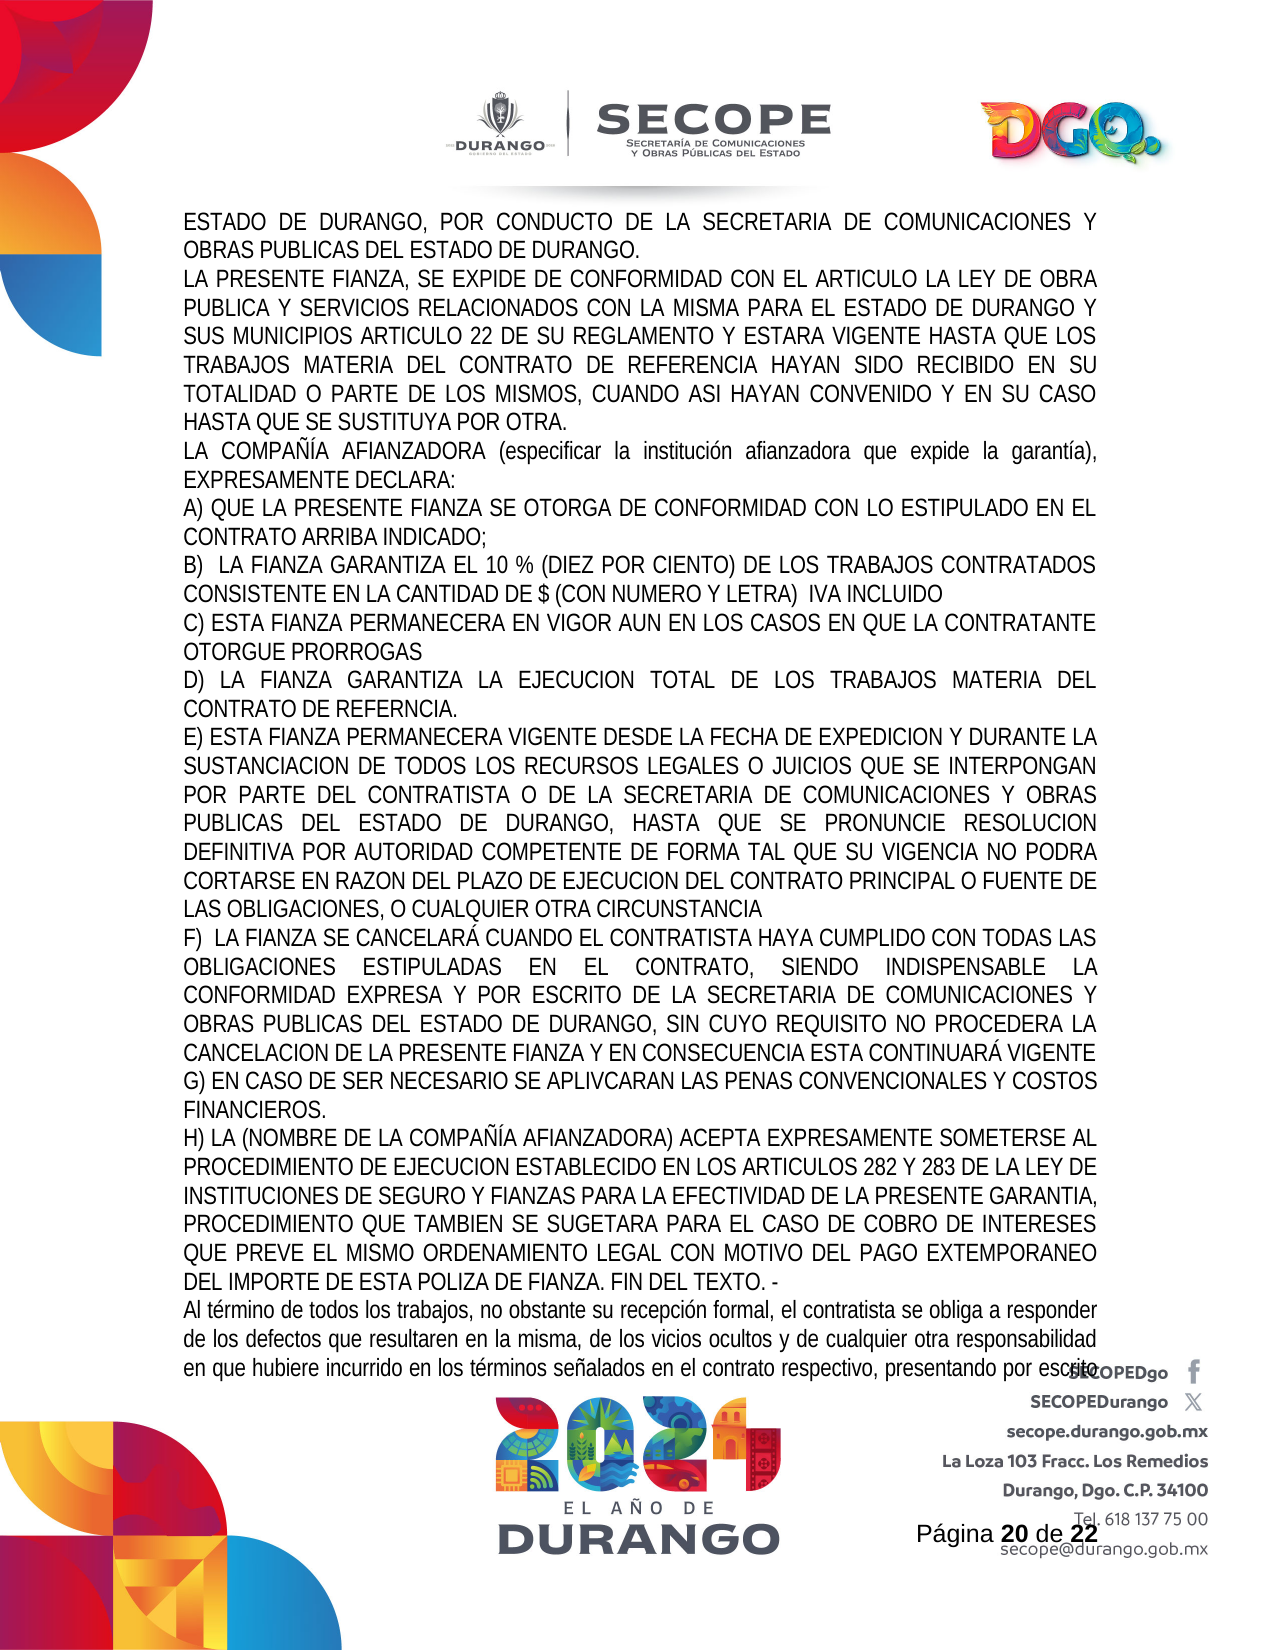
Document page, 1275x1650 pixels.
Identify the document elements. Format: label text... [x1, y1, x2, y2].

text A) QUE LA PRESENTE FIANZA SE OTORGA DE CONFORMIDAD CON LO ESTIPULADO EN EL CONTRATO ARRIBA INDICADO; [183, 493, 1098, 551]
text D) LA FIANZA GARANTIZA LA EJECUCION TOTAL DE LOS TRABAJOS MATERIA DEL CONTRATO DE REFERNCIA. [183, 665, 1098, 722]
text E) ESTA FIANZA PERMANECERA VIGENTE DESDE LA FECHA DE EXPEDICION Y DURANTE LA SUSTANCIACION DE TODOS LOS RECURSOS LEGALES O JUICIOS QUE SE INTERPONGAN POR PARTE DEL CONTRATISTA O DE LA SECRETARIA DE COMUNICACIONES Y OBRAS PUBLICAS DEL ESTADO DE DURANGO, HASTA QUE SE PRONUNCIE RESOLUCION DEFINITIVA POR AUTORIDAD COMPETENTE DE FORMA TAL QUE SU VIGENCIA NO PODRA CORTARSE EN RAZON DEL PLAZO DE EJECUCION DEL CONTRATO PRINCIPAL O FUENTE DE LAS OBLIGACIONES, O CUALQUIER OTRA CIRCUNSTANCIA [183, 722, 1098, 923]
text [183, 1295, 1098, 1381]
text LA COMPAÑÍA AFIANZADORA (especificar la institución afianzadora que expide la garantía), EXPRESAMENTE DECLARA: [183, 436, 1098, 493]
picture [0, 0, 1275, 1650]
text B) LA FIANZA GARANTIZA EL 10 % (DIEZ POR CIENTO) DE LOS TRABAJOS CONTRATADOS CONSISTENTE EN LA CANTIDAD DE $ (CON NUMERO Y LETRA) IVA INCLUIDO [183, 551, 1098, 608]
text F) LA FIANZA SE CANCELARÁ CUANDO EL CONTRATISTA HAYA CUMPLIDO CON TODAS LAS OBLIGACIONES ESTIPULADAS EN EL CONTRATO, SIENDO INDISPENSABLE LA CONFORMIDAD EXPRESA Y POR ESCRITO DE LA SECRETARIA DE COMUNICACIONES Y OBRAS PUBLICAS DEL ESTADO DE DURANGO, SIN CUYO REQUISITO NO PROCEDERA LA CANCELACION DE LA PRESENTE FIANZA Y EN CONSECUENCIA ESTA CONTINUARÁ VIGENTE [183, 923, 1098, 1066]
text C) ESTA FIANZA PERMANECERA EN VIGOR AUN EN LOS CASOS EN QUE LA CONTRATANTE OTORGUE PRORROGAS [183, 608, 1098, 665]
text H) LA (NOMBRE DE LA COMPAÑÍA AFIANZADORA) ACEPTA EXPRESAMENTE SOMETERSE AL PROCEDIMIENTO DE EJECUCION ESTABLECIDO EN LOS ARTICULOS 282 Y 283 DE LA LEY DE INSTITUCIONES DE SEGURO Y FIANZAS PARA LA EFECTIVIDAD DE LA PRESENTE GARANTIA, PROCEDIMIENTO QUE TAMBIEN SE SUGETARA PARA EL CASO DE COBRO DE INTERESES QUE PREVE EL MISMO ORDENAMIENTO LEGAL CON MOTIVO DEL PAGO EXTEMPORANEO DEL IMPORTE DE ESTA POLIZA DE FIANZA. FIN DEL TEXTO. - [183, 1123, 1098, 1295]
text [183, 207, 1098, 264]
text LA PRESENTE FIANZA, SE EXPIDE DE CONFORMIDAD CON EL ARTICULO LA LEY DE OBRA PUBLICA Y SERVICIOS RELACIONADOS CON LA MISMA PARA EL ESTADO DE DURANGO Y SUS MUNICIPIOS ARTICULO 22 DE SU REGLAMENTO Y ESTARA VIGENTE HASTA QUE LOS TRABAJOS MATERIA DEL CONTRATO DE REFERENCIA HAYAN SIDO RECIBIDO EN SU TOTALIDAD O PARTE DE LOS MISMOS, CUANDO ASI HAYAN CONVENIDO Y EN SU CASO HASTA QUE SE SUSTITUYA POR OTRA. [183, 264, 1098, 436]
text G) EN CASO DE SER NECESARIO SE APLIVCARAN LAS PENAS CONVENCIONALES Y COSTOS FINANCIEROS. [183, 1066, 1098, 1123]
